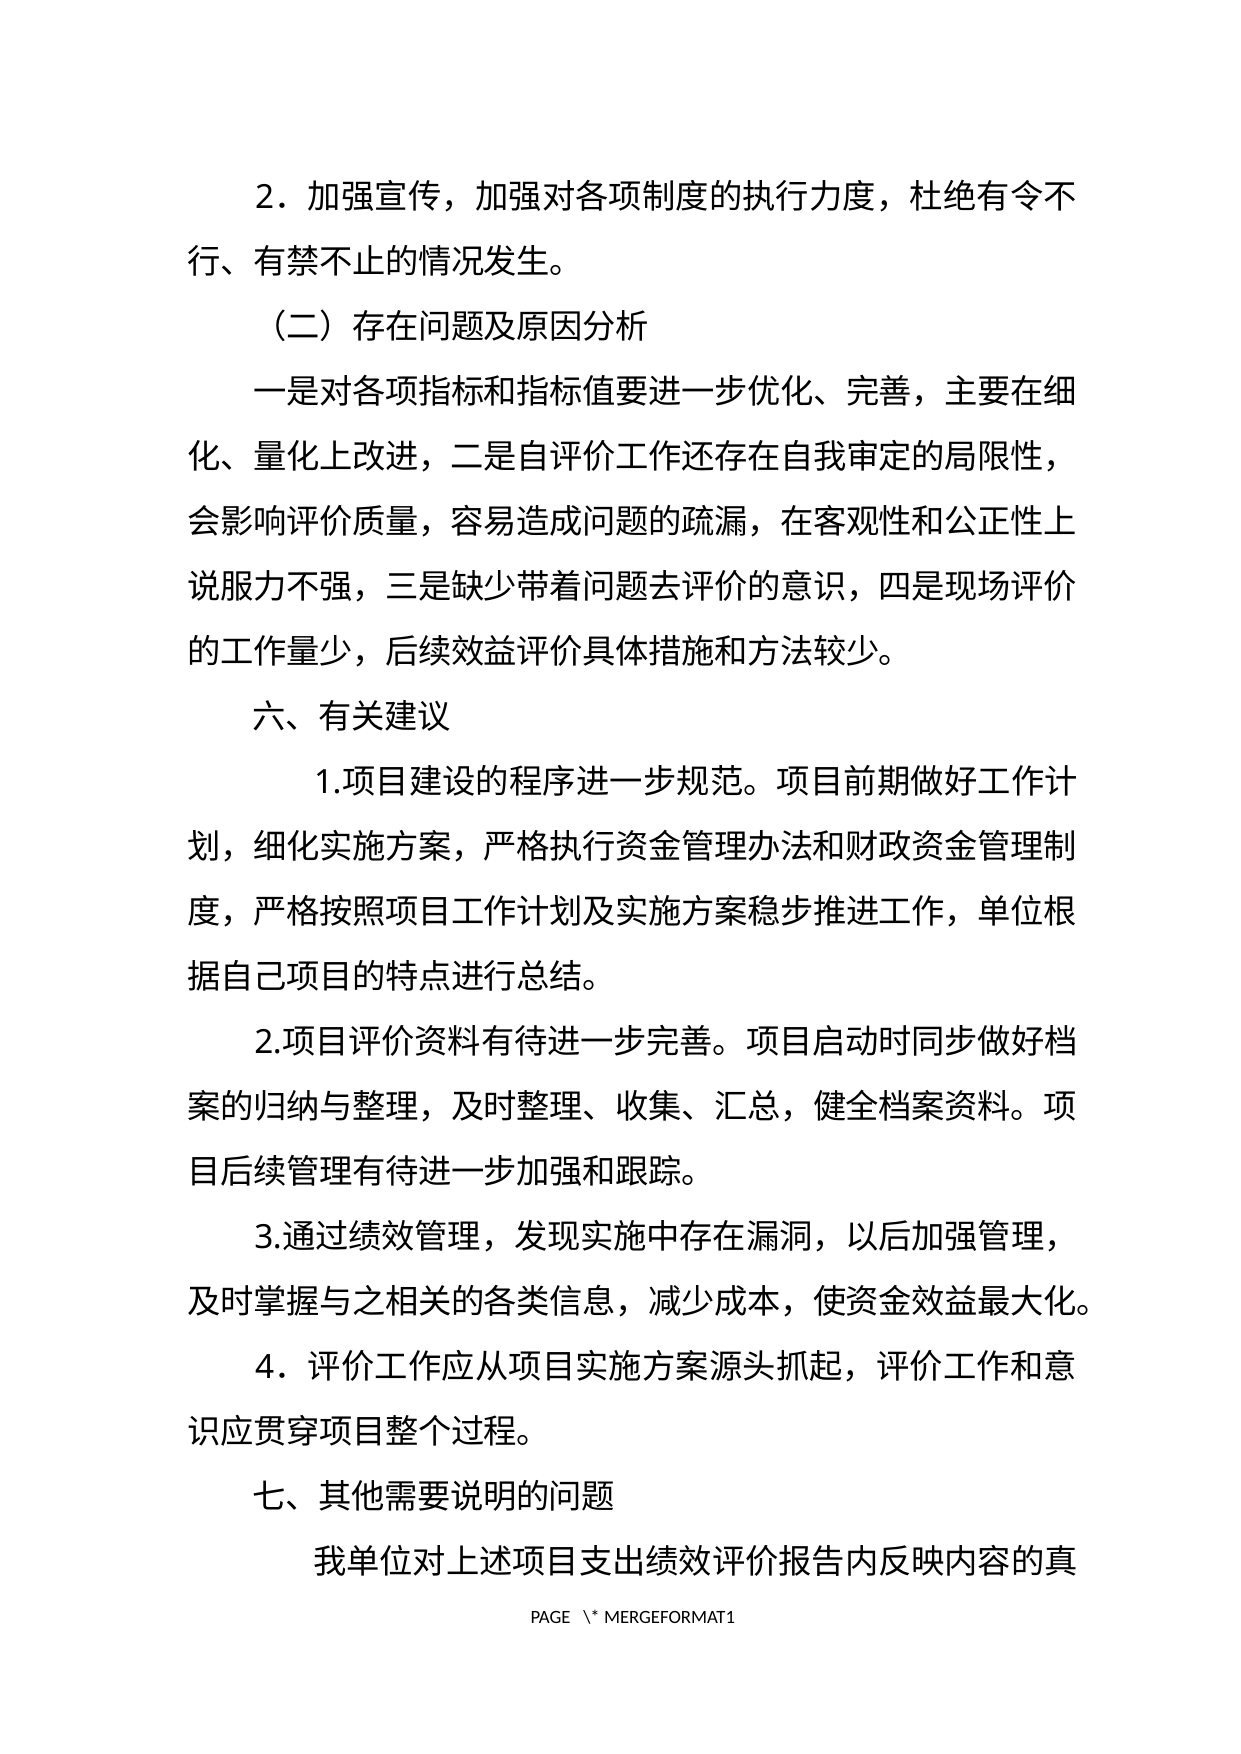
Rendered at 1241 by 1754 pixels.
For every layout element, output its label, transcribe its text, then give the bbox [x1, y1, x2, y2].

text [187, 1527, 1078, 1592]
text 七、其他需要说明的问题 [187, 1462, 1078, 1527]
text 1.项目建设的程序进一步规范。项目前期做好工作计划，细化实施方案，严格执行资金管理办法和财政资金管理制度，严格按照项目工作计划及实施方案稳步推进工作，单位根据自己项目的特点进行总结。 2.项目评价资料有待进一步完善。项目启动时同步做好档案的归纳与整理，及时整理、收集、汇总，健全档案资料。项目后续管理有待进一步加强和跟踪。 3.通过绩效管理，发现实施中存在漏洞，以后加强管理，及时掌握与之相关的各类信息，减少成本，使资金效益最大化。 4．评价工作应从项目实施方案源头抓起，评价工作和意识应贯穿项目整个过程。 [187, 747, 1078, 1462]
text 六、有关建议 [187, 682, 1078, 747]
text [187, 162, 1078, 682]
